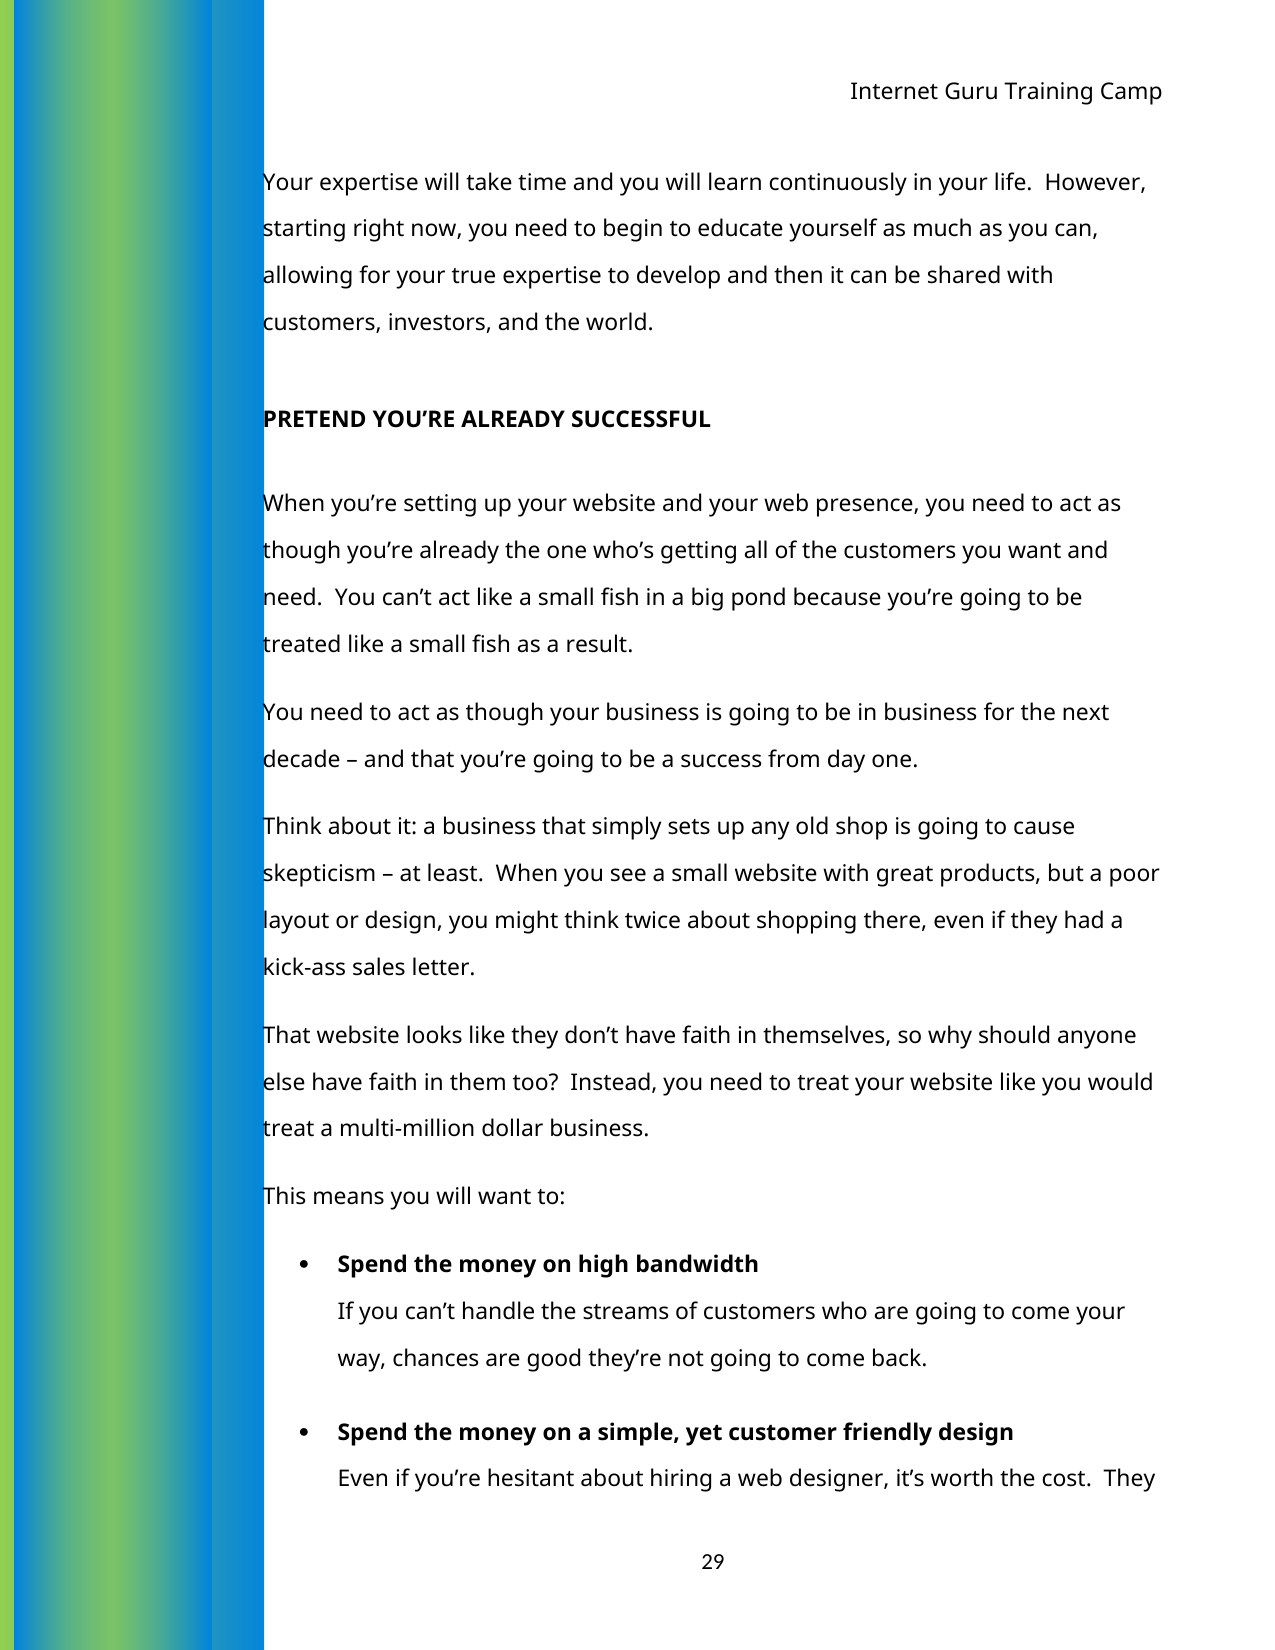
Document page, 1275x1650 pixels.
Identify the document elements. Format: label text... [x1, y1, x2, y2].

text Think about it: a business that simply sets up any old shop is going to cause skepticism – at least. When you see a small website with great products, but a poor layout or design, you might think twice about shopping there, even if they had a kick-ass sales letter. [262, 810, 1162, 982]
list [300, 1416, 1162, 1494]
text That website looks like they don’t have faith in themselves, so why should anyone else have faith in them too? Instead, you need to treat your website like you would treat a multi-million dollar business. [262, 1019, 1162, 1144]
text Your expertise will take time and you will learn continuously in your life. However, starting right now, you need to begin to educate yourself as much as you can, allowing for your true expertise to develop and then it can be shared with customers, investors, and the world. [262, 166, 1162, 337]
text This means you will want to: [262, 1180, 1162, 1211]
text You need to act as though your business is going to be in business for the next decade – and that you’re going to be a success from day one. [262, 696, 1162, 774]
text Pretend You’re Already Successful [262, 403, 1162, 434]
text When you’re setting up your website and your web presence, you need to act as though you’re already the one who’s getting all of the customers you want and need. You can’t act like a small fish in a big pond because you’re going to be treated like a small fish as a result. [262, 487, 1162, 659]
list Spend the money on high bandwidth If you can’t handle the streams of customers who are going to come your way, chances are good they’re not going to come back. [300, 1248, 1162, 1373]
